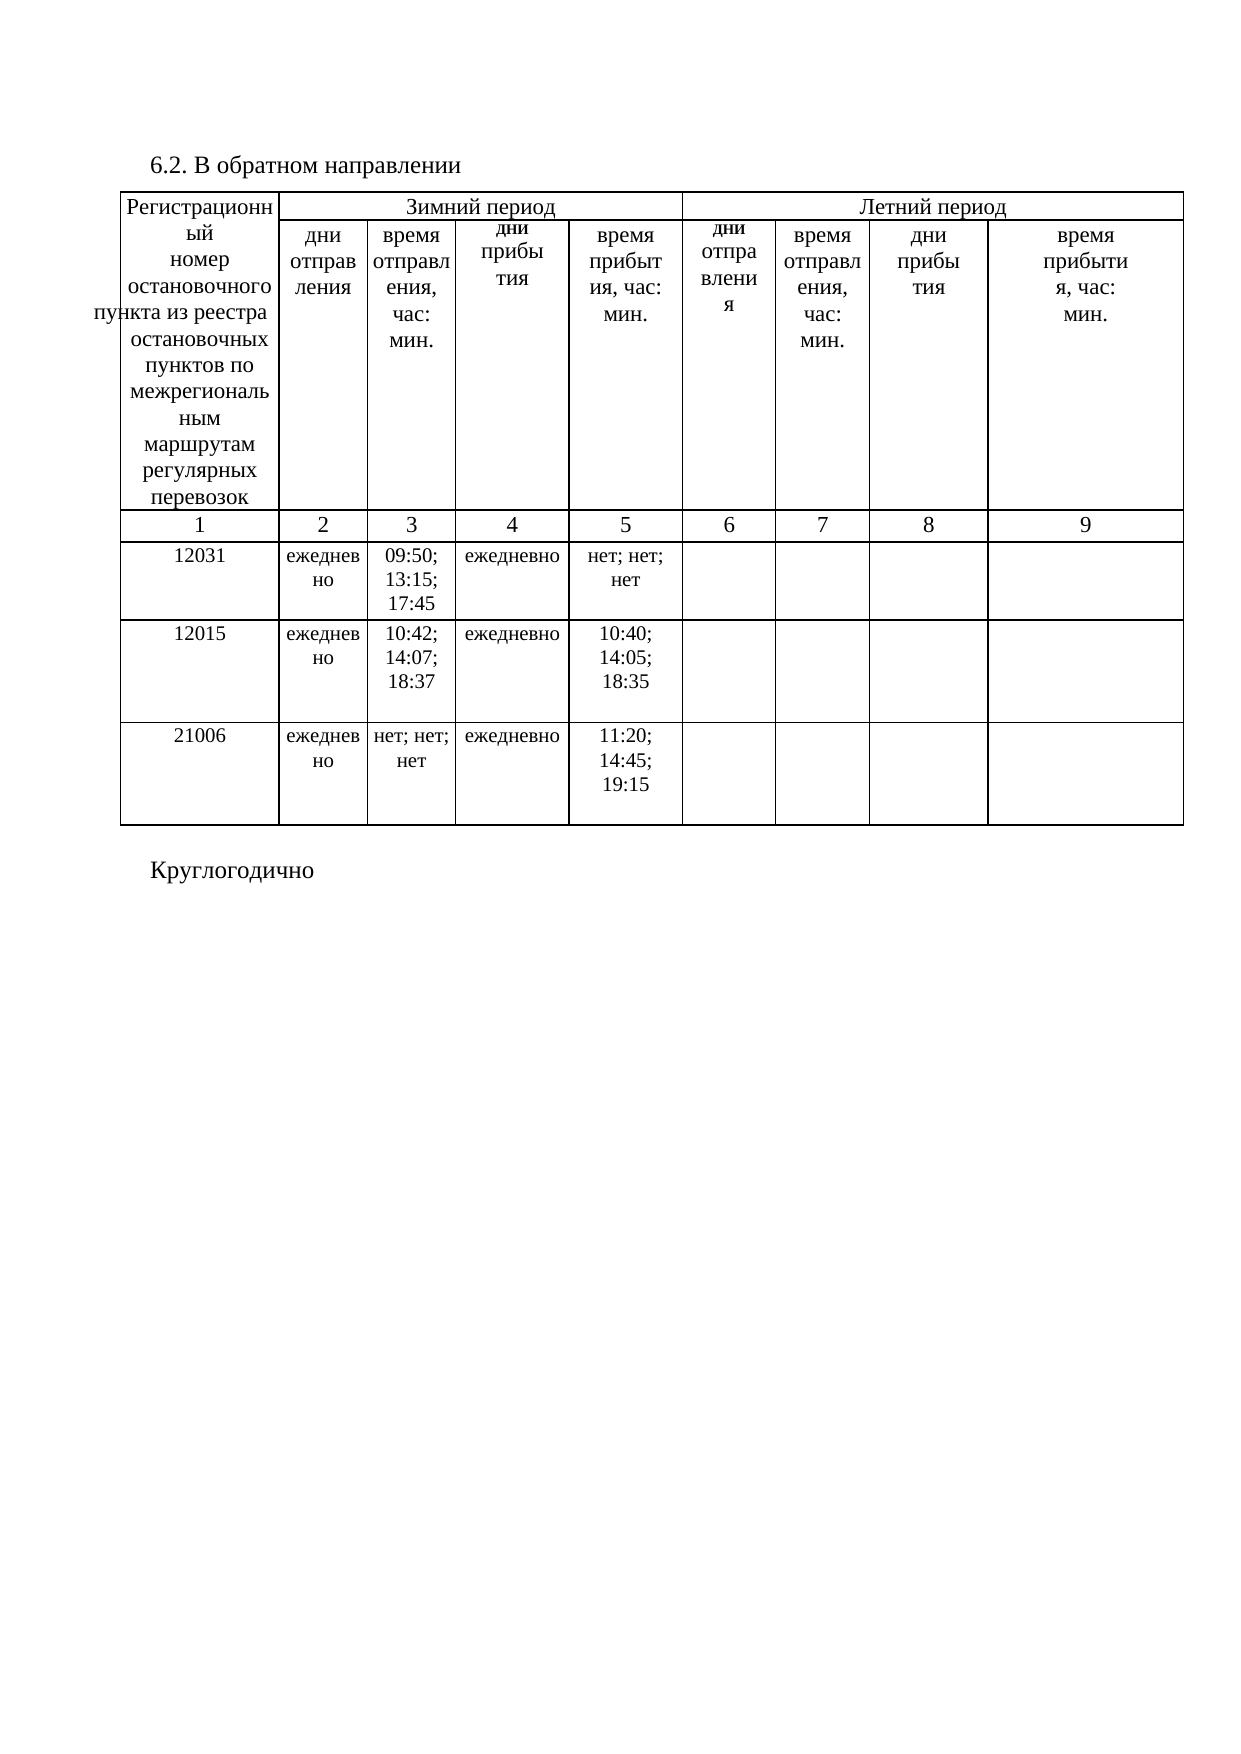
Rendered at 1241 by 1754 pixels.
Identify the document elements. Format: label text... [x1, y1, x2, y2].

table_cell время отправл ения, час: мин. [776, 221, 869, 509]
table_cell 21006 [121, 723, 278, 824]
table_cell время прибыти я, час: мин. [989, 221, 1183, 509]
table_cell 12031 [121, 543, 278, 619]
table_cell 5 [570, 511, 682, 541]
table_cell 8 [870, 511, 987, 541]
table_cell [989, 543, 1183, 619]
table_cell дни отправ ления [280, 221, 367, 509]
table_cell [776, 723, 869, 824]
table_cell 4 [456, 511, 568, 541]
table_cell [683, 621, 775, 722]
table_cell 1 [121, 511, 278, 541]
table_cell [683, 543, 775, 619]
table_cell ежедневно [280, 621, 367, 722]
table_cell ежедневно [280, 543, 367, 619]
table_cell 9 [989, 511, 1183, 541]
text Круглогодично [150, 855, 1090, 883]
table_cell время отправл ения, час: мин. [368, 221, 455, 509]
table_cell дни прибы тия [870, 221, 987, 509]
table_cell ежедневно [456, 621, 568, 722]
table_cell ежедневно [456, 723, 568, 824]
table_cell 6 [683, 511, 775, 541]
table_cell 12015 [121, 621, 278, 722]
table_cell 10:42; 14:07; 18:37 [368, 621, 455, 722]
table_header Зимний период [280, 193, 682, 219]
table_header Регистрационный номер остановочного пункта из реестра остановочных пунктов по межрегиональным маршрутам регулярных перевозок [121, 193, 278, 509]
table_cell ДНИ прибы тия [456, 221, 568, 509]
table_cell [870, 543, 987, 619]
table_cell 09:50; 13:15; 17:45 [368, 543, 455, 619]
table_cell 3 [368, 511, 455, 541]
table_cell [683, 723, 775, 824]
table_cell [776, 621, 869, 722]
text 6.2. В обратном направлении [150, 150, 1090, 179]
table_cell 11:20; 14:45; 19:15 [570, 723, 682, 824]
table_cell 7 [776, 511, 869, 541]
table_cell [870, 723, 987, 824]
table_cell 2 [280, 511, 367, 541]
table_cell нет; нет; нет [368, 723, 455, 824]
table_cell [870, 621, 987, 722]
table_cell [776, 543, 869, 619]
table_cell время прибыт ия, час: мин. [570, 221, 682, 509]
table_cell 10:40; 14:05; 18:35 [570, 621, 682, 722]
table_cell ежедневно [280, 723, 367, 824]
table_header Летний период [683, 193, 1183, 219]
table_cell [989, 723, 1183, 824]
table_cell нет; нет; нет [570, 543, 682, 619]
table_cell ежедневно [456, 543, 568, 619]
table_cell [989, 621, 1183, 722]
table_cell ДНИ отпра влени я [683, 221, 775, 509]
